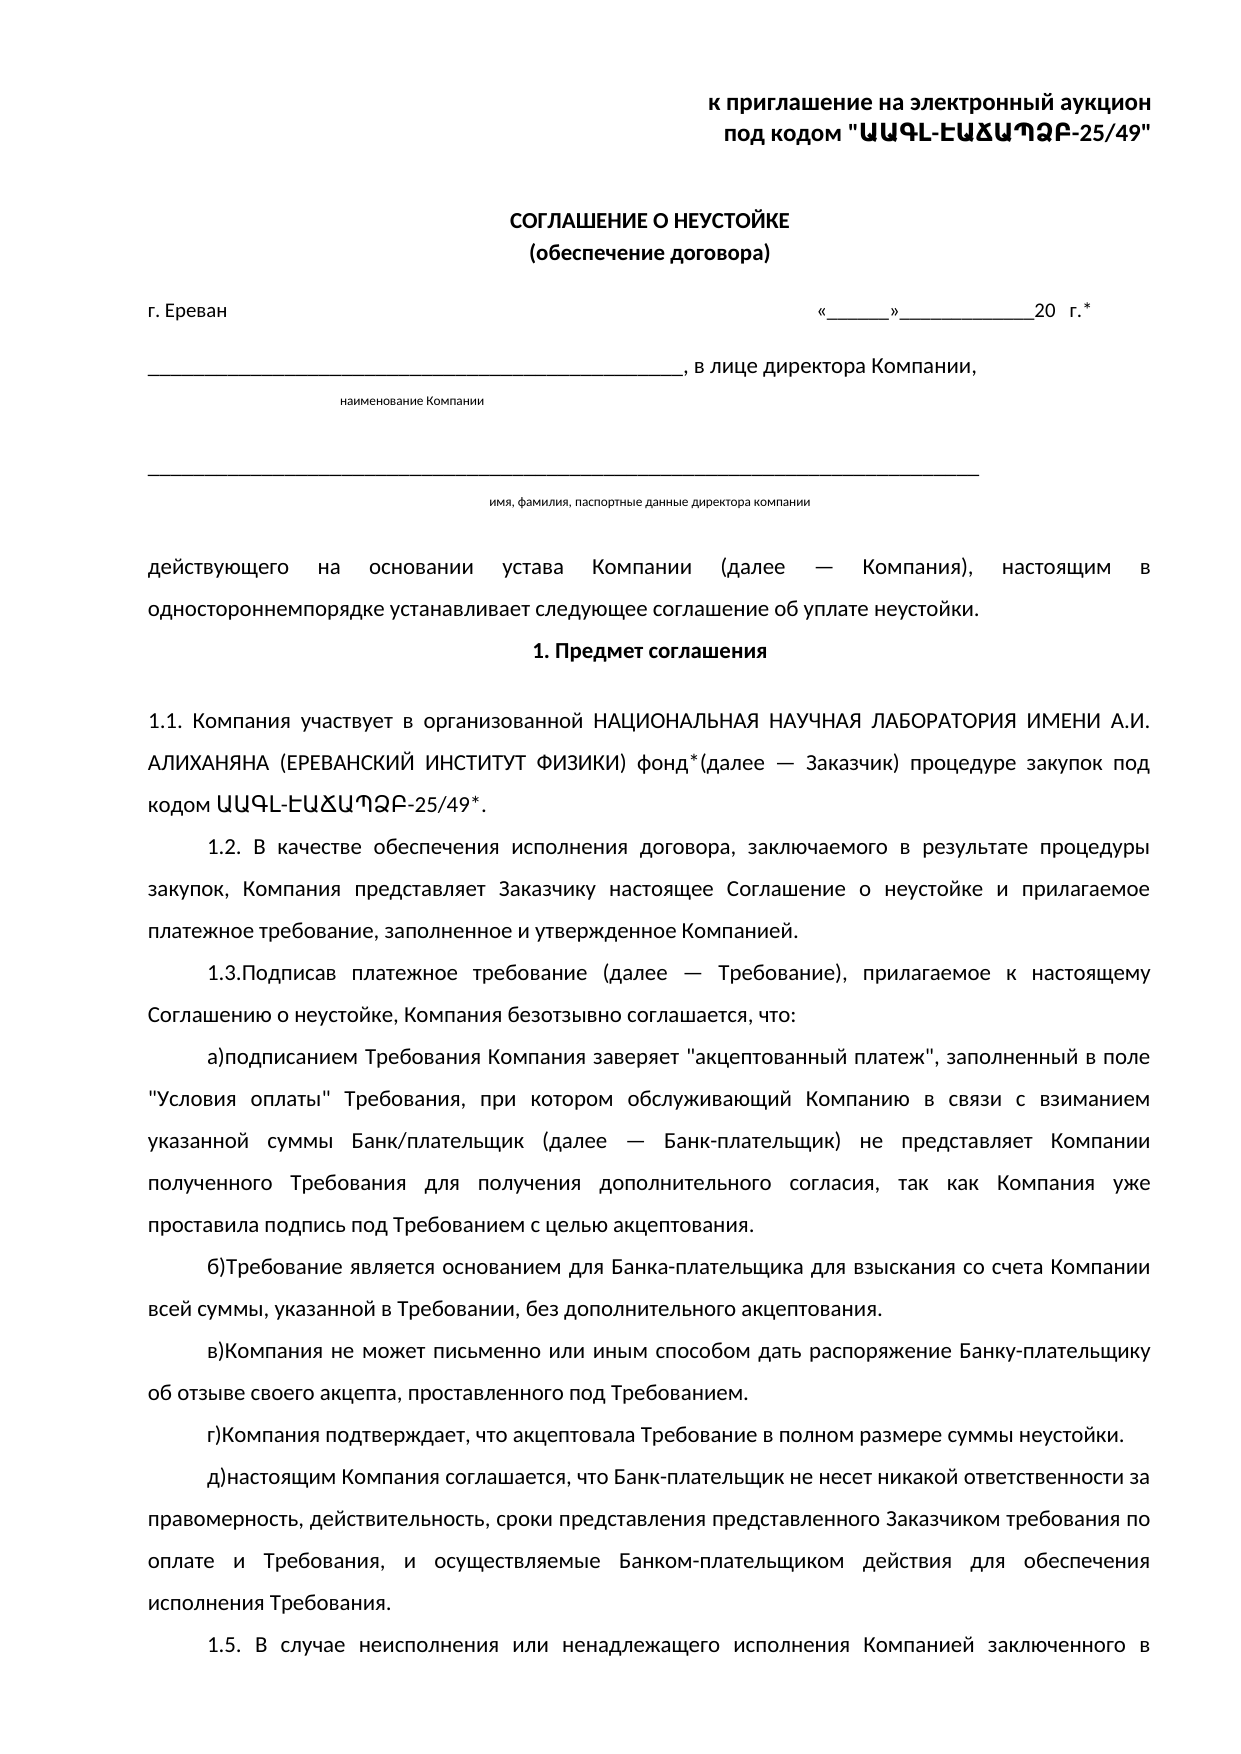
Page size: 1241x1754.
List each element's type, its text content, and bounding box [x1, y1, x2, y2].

text 1.3.Подписав платежное требование (далее — Требование), прилагаемое к настоящему Соглашению о неустойке, Компания безотзывно соглашается, что: [148, 958, 1152, 1028]
text в)Компания не может письменно или иным способом дать распоряжение Банку-плательщику об отзыве своего акцепта, проставленного под Требованием. [148, 1336, 1152, 1406]
text имя, фамилия, паспортные данные директора компании [148, 494, 1152, 522]
text б)Требование является основанием для Банка-плательщика для взыскания со счета Компании всей суммы, указанной в Требовании, без дополнительного акцептования. [148, 1252, 1152, 1322]
text 1.1. Компания участвует в организованной НАЦИОНАЛЬНАЯ НАУЧНАЯ ЛАБОРАТОРИЯ ИМЕНИ А.И. АЛИХАНЯНА (ЕРЕВАНСКИЙ ИНСТИТУТ ФИЗИКИ) фонд*(далее — Заказчик) процедуре закупок под кодом ԱԱԳԼ-ԷԱՃԱՊՁԲ-25/49*. [148, 706, 1152, 818]
text _________________________________________________________________________ [148, 452, 1152, 480]
text (обеспечение договора) [148, 238, 1152, 266]
text г)Компания подтверждает, что акцептовала Требование в полном размере суммы неустойки. [148, 1420, 1152, 1448]
text наименование Компании [340, 393, 1152, 421]
text к приглашение на электронный аукцион [177, 86, 1152, 117]
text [148, 1630, 1152, 1658]
text 1.2. В качестве обеспечения исполнения договора, заключаемого в результате процедуры закупок, Компания представляет Заказчику настоящее Соглашение о неустойке и прилагаемое платежное требование, заполненное и утвержденное Компанией. [148, 832, 1152, 944]
text 1. Предмет соглашения [148, 636, 1152, 664]
table_header «______»_____________20 г.* [635, 297, 1104, 351]
text действующего на основании устава Компании (далее — Компания), настоящим в одностороннемпорядке устанавливает следующее соглашение об уплате неустойки. [148, 552, 1152, 622]
text под кодом "ԱԱԳԼ-ԷԱՃԱՊՁԲ-25/49" [148, 117, 1152, 147]
text д)настоящим Компания соглашается, что Банк-плательщик не несет никакой ответственности за правомерность, действительность, сроки представления представленного Заказчиком требования по оплате и Требования, и осуществляемые Банком-плательщиком действия для обеспечения исполнения Требования. [148, 1462, 1152, 1616]
text СОГЛАШЕНИЕ О НЕУСТОЙКЕ [148, 206, 1152, 234]
text _______________________________________________, в лице директора Компании, [148, 351, 1152, 379]
text а)подписанием Требования Компания заверяет "акцептованный платеж", заполненный в поле "Условия оплаты" Требования, при котором обслуживающий Компанию в связи с взиманием указанной суммы Банк/плательщик (далее — Банк-плательщик) не представляет Компании полученного Требования для получения дополнительного согласия, так как Компания уже проставила подпись под Требованием с целью акцептования. [148, 1042, 1152, 1238]
table_header г. Ереван [136, 297, 635, 351]
